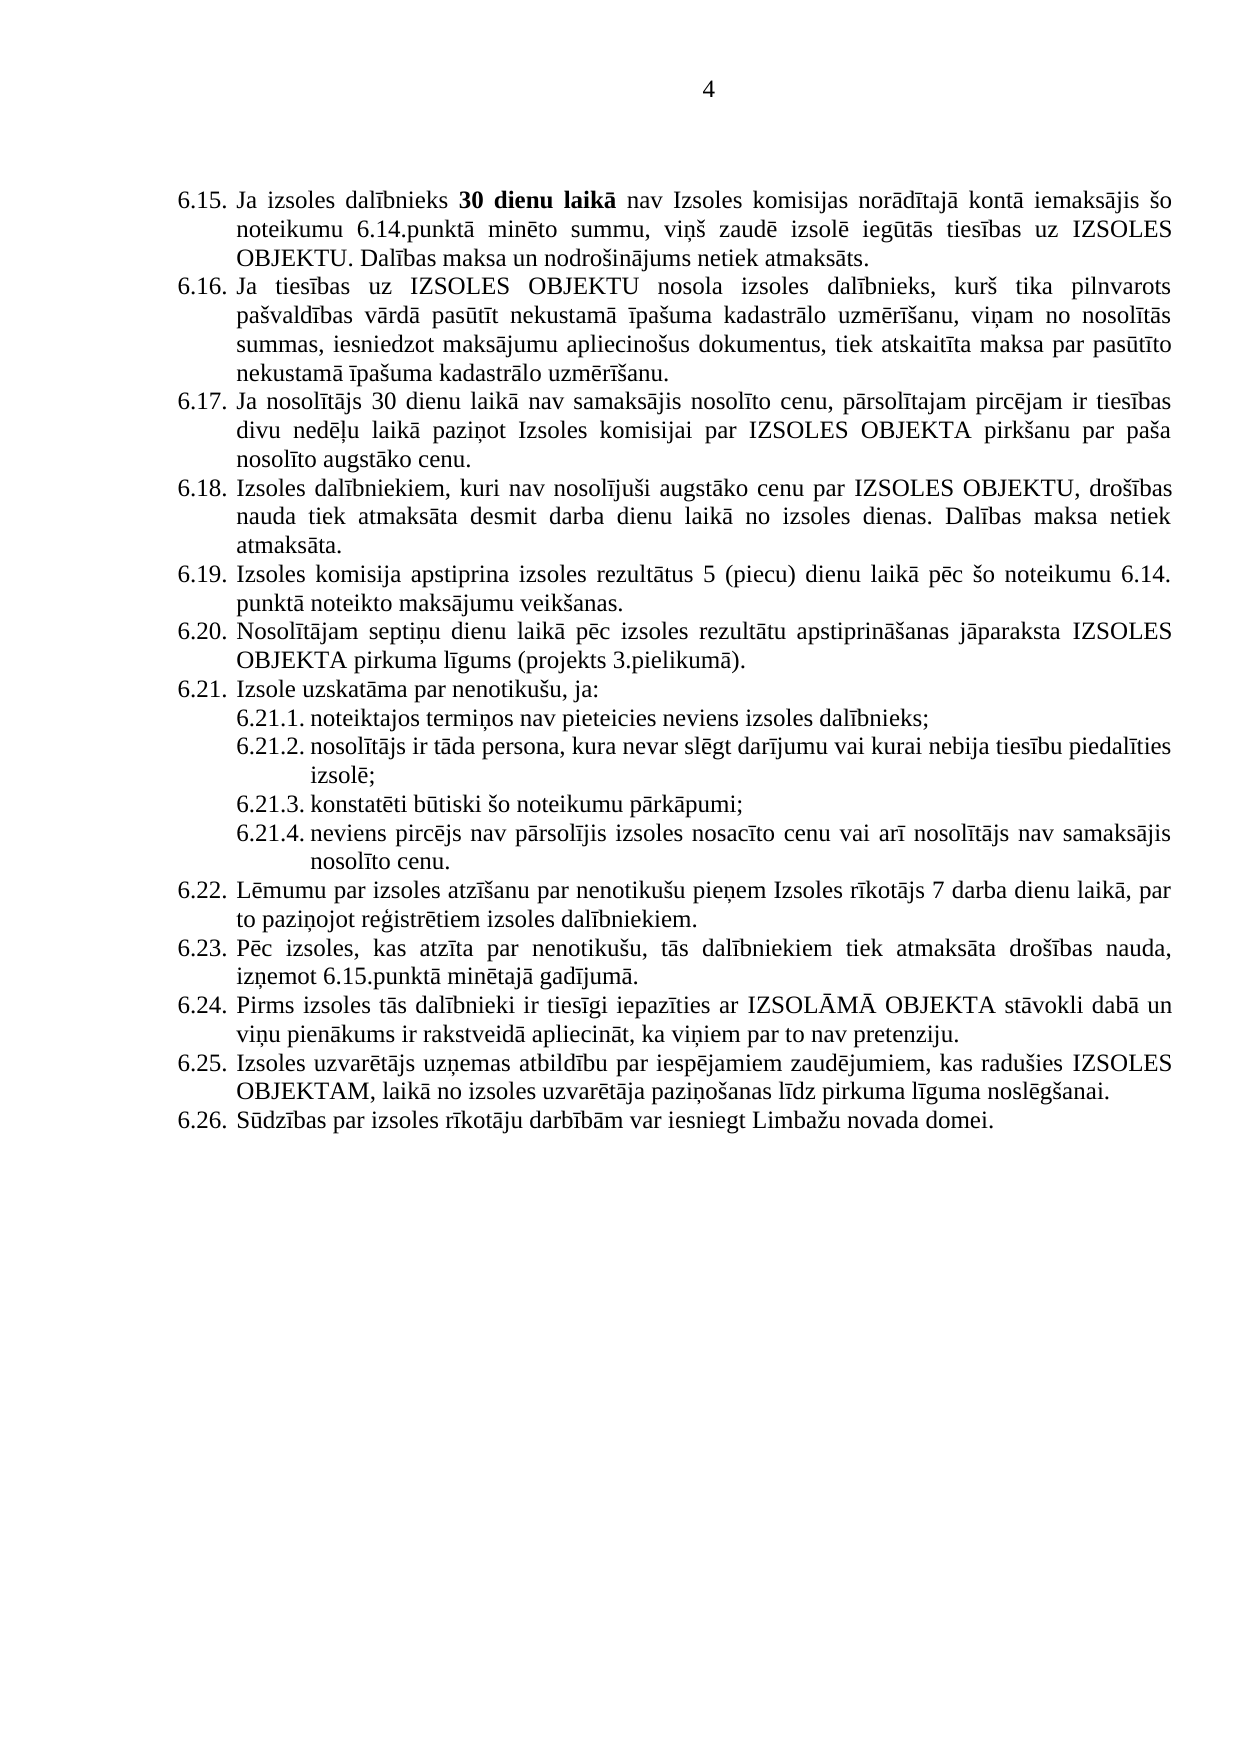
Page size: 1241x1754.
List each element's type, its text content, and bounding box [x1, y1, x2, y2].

list neviens pircējs nav pārsolījis izsoles nosacīto cenu vai arī nosolītājs nav samaksājis nosolīto cenu. [236, 818, 1172, 875]
list Ja izsoles dalībnieks 30 dienu laikā nav Izsoles komisijas norādītajā kontā iemaksājis šo noteikumu 6.14.punktā minēto summu, viņš zaudē izsolē iegūtās tiesības uz IZSOLES objektu. Dalības maksa un nodrošinājums netiek atmaksāts. [177, 185, 1172, 271]
list Lēmumu par izsoles atzīšanu par nenotikušu pieņem Izsoles rīkotājs 7 darba dienu laikā, par to paziņojot reģistrētiem izsoles dalībniekiem. [177, 875, 1172, 933]
list Izsole uzskatāma par nenotikušu, ja: [177, 674, 1172, 703]
list Pēc izsoles, kas atzīta par nenotikušu, tās dalībniekiem tiek atmaksāta drošības nauda, izņemot 6.15.punktā minētajā gadījumā. [177, 933, 1172, 990]
list Izsoles komisija apstiprina izsoles rezultātus 5 (piecu) dienu laikā pēc šo noteikumu 6.14. punktā noteikto maksājumu veikšanas. [177, 559, 1172, 616]
list konstatēti būtiski šo noteikumu pārkāpumi; [236, 789, 1172, 818]
list Izsoles uzvarētājs uzņemas atbildību par iespējamiem zaudējumiem, kas radušies izsolES objektam, laikā no izsoles uzvarētāja paziņošanas līdz pirkuma līguma noslēgšanai. [177, 1048, 1172, 1105]
list Nosolītājam septiņu dienu laikā pēc izsoles rezultātu apstiprināšanas jāparaksta izsolES objekta pirkuma līgums (projekts 3.pielikumā). [177, 616, 1172, 674]
list nosolītājs ir tāda persona, kura nevar slēgt darījumu vai kurai nebija tiesību piedalīties izsolē; [236, 731, 1172, 789]
list Ja tiesības uz IZSOLES OBJEKTU nosola izsoles dalībnieks, kurš tika pilnvarots pašvaldības vārdā pasūtīt nekustamā īpašuma kadastrālo uzmērīšanu, viņam no nosolītās summas, iesniedzot maksājumu apliecinošus dokumentus, tiek atskaitīta maksa par pasūtīto nekustamā īpašuma kadastrālo uzmērīšanu. [177, 271, 1172, 386]
list noteiktajos termiņos nav pieteicies neviens izsoles dalībnieks; [236, 703, 1172, 731]
list Ja nosolītājs 30 dienu laikā nav samaksājis nosolīto cenu, pārsolītajam pircējam ir tiesības divu nedēļu laikā paziņot Izsoles komisijai par IZSOLES OBJEKTA pirkšanu par paša nosolīto augstāko cenu. [177, 386, 1172, 473]
list Pirms izsoles tās dalībnieki ir tiesīgi iepazīties ar izsolāmā objekta stāvokli dabā un viņu pienākums ir rakstveidā apliecināt, ka viņiem par to nav pretenziju. [177, 990, 1172, 1048]
list Sūdzības par izsoles rīkotāju darbībām var iesniegt Limbažu novada domei. [177, 1105, 1172, 1134]
list Izsoles dalībniekiem, kuri nav nosolījuši augstāko cenu par izsoles objektu, drošības nauda tiek atmaksāta desmit darba dienu laikā no izsoles dienas. Dalības maksa netiek atmaksāta. [177, 473, 1172, 559]
